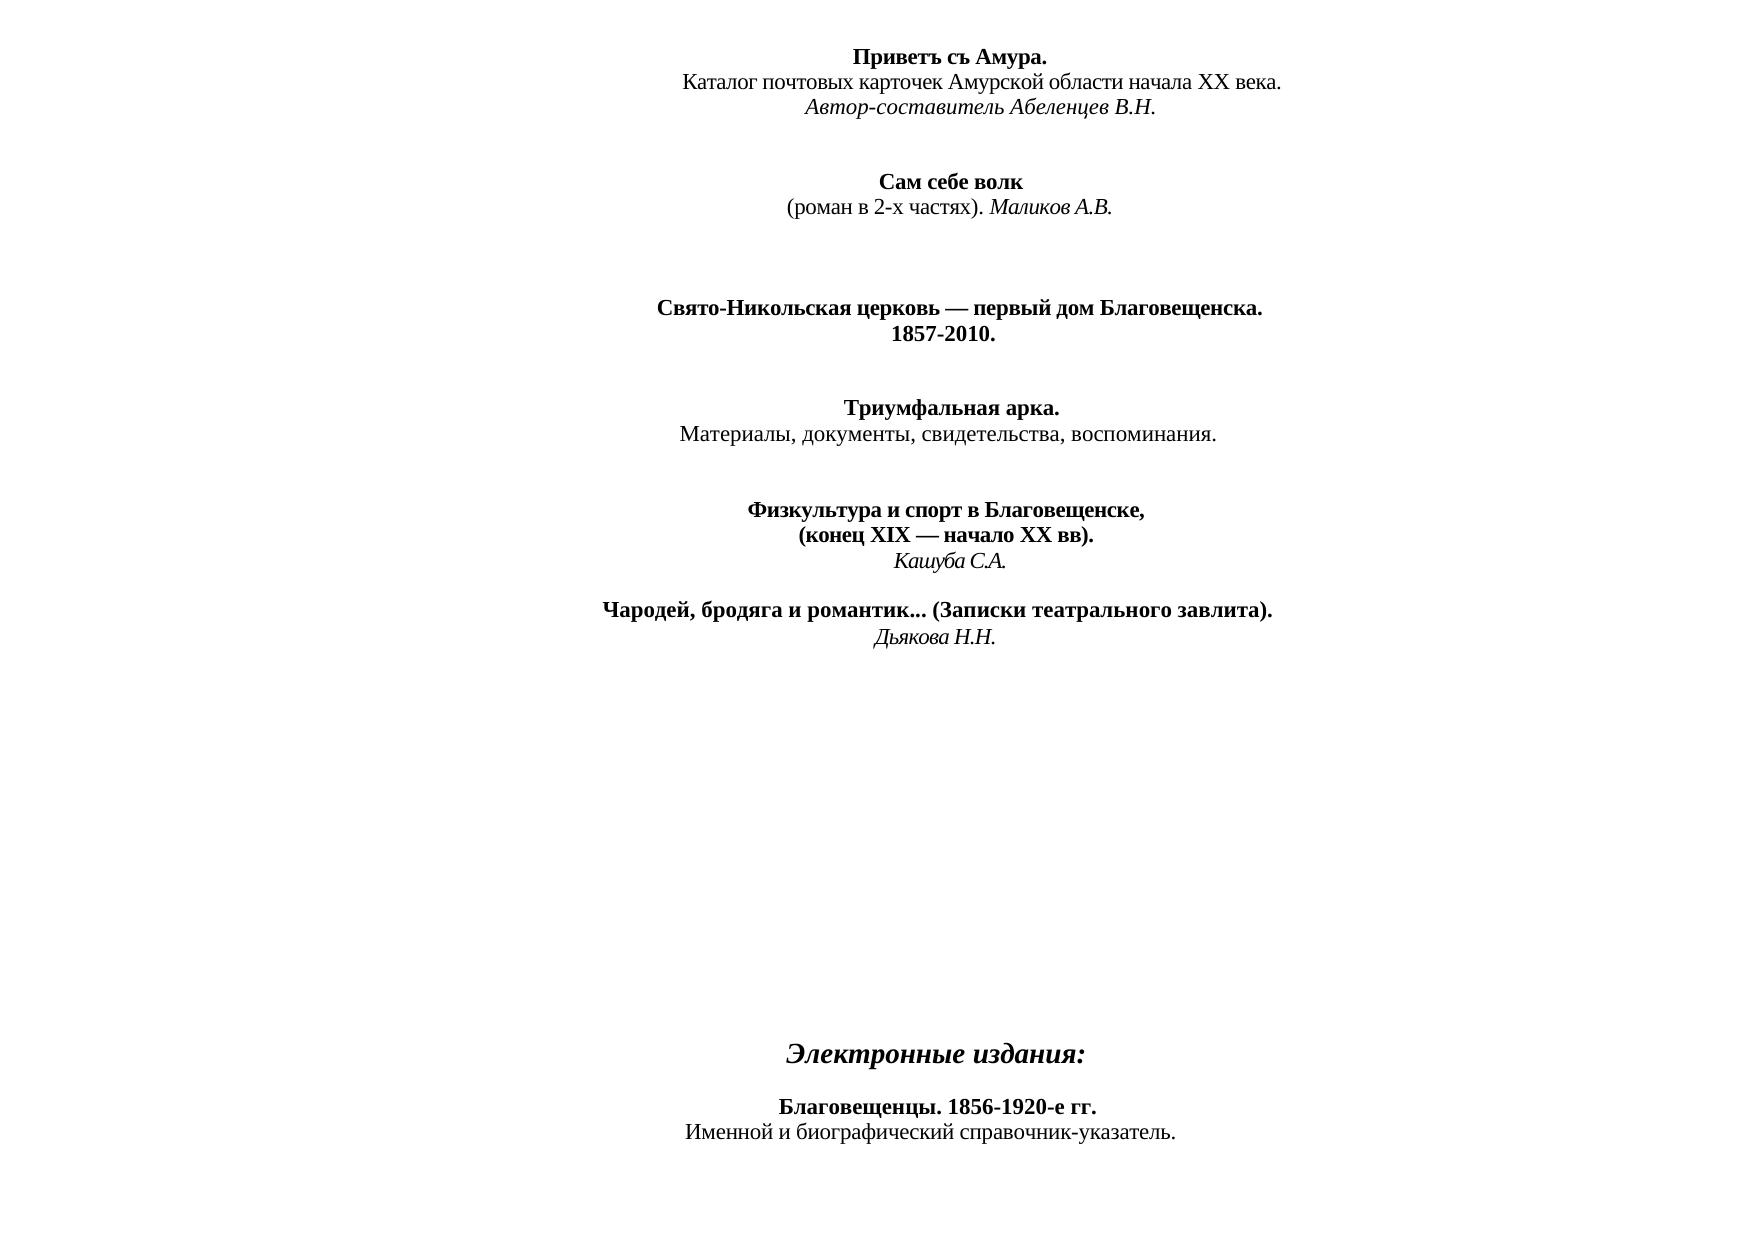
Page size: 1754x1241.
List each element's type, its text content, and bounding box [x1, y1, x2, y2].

text Кашуба С.А. [44, 548, 1697, 573]
text Автор-составитель Абеленцев В.Н. [211, 94, 1698, 120]
text Сам себе волк [44, 169, 1695, 195]
text Благовещенцы. 1856-1920-е гг. [47, 1094, 1698, 1119]
text 1857-2010. [44, 320, 1698, 346]
text Каталог почтовых карточек Амурской области начала XX века. [211, 69, 1698, 94]
text Именной и биографический справочник-указатель. [183, 1119, 1654, 1144]
text (конец XIX — начало XX вв). [236, 522, 1568, 548]
text Приветъ съ Амура. [44, 44, 1693, 69]
text Триумфальная арка. [44, 394, 1696, 420]
text Чародей, бродяга и романтик... (Записки театрального завлита). [44, 597, 1698, 623]
text Материалы, документы, свидетельства, воспоминания. [114, 420, 1698, 446]
text Физкультура и спорт в Благовещенске, [236, 497, 1568, 522]
text Свято-Никольская церковь — первый дом Благовещенска. [78, 294, 1698, 320]
text Электронные издания: [45, 1037, 1698, 1070]
text (роман в 2-х частях). Маликов А.В. [282, 195, 1457, 220]
text Дьякова Н.Н. [44, 623, 1697, 649]
